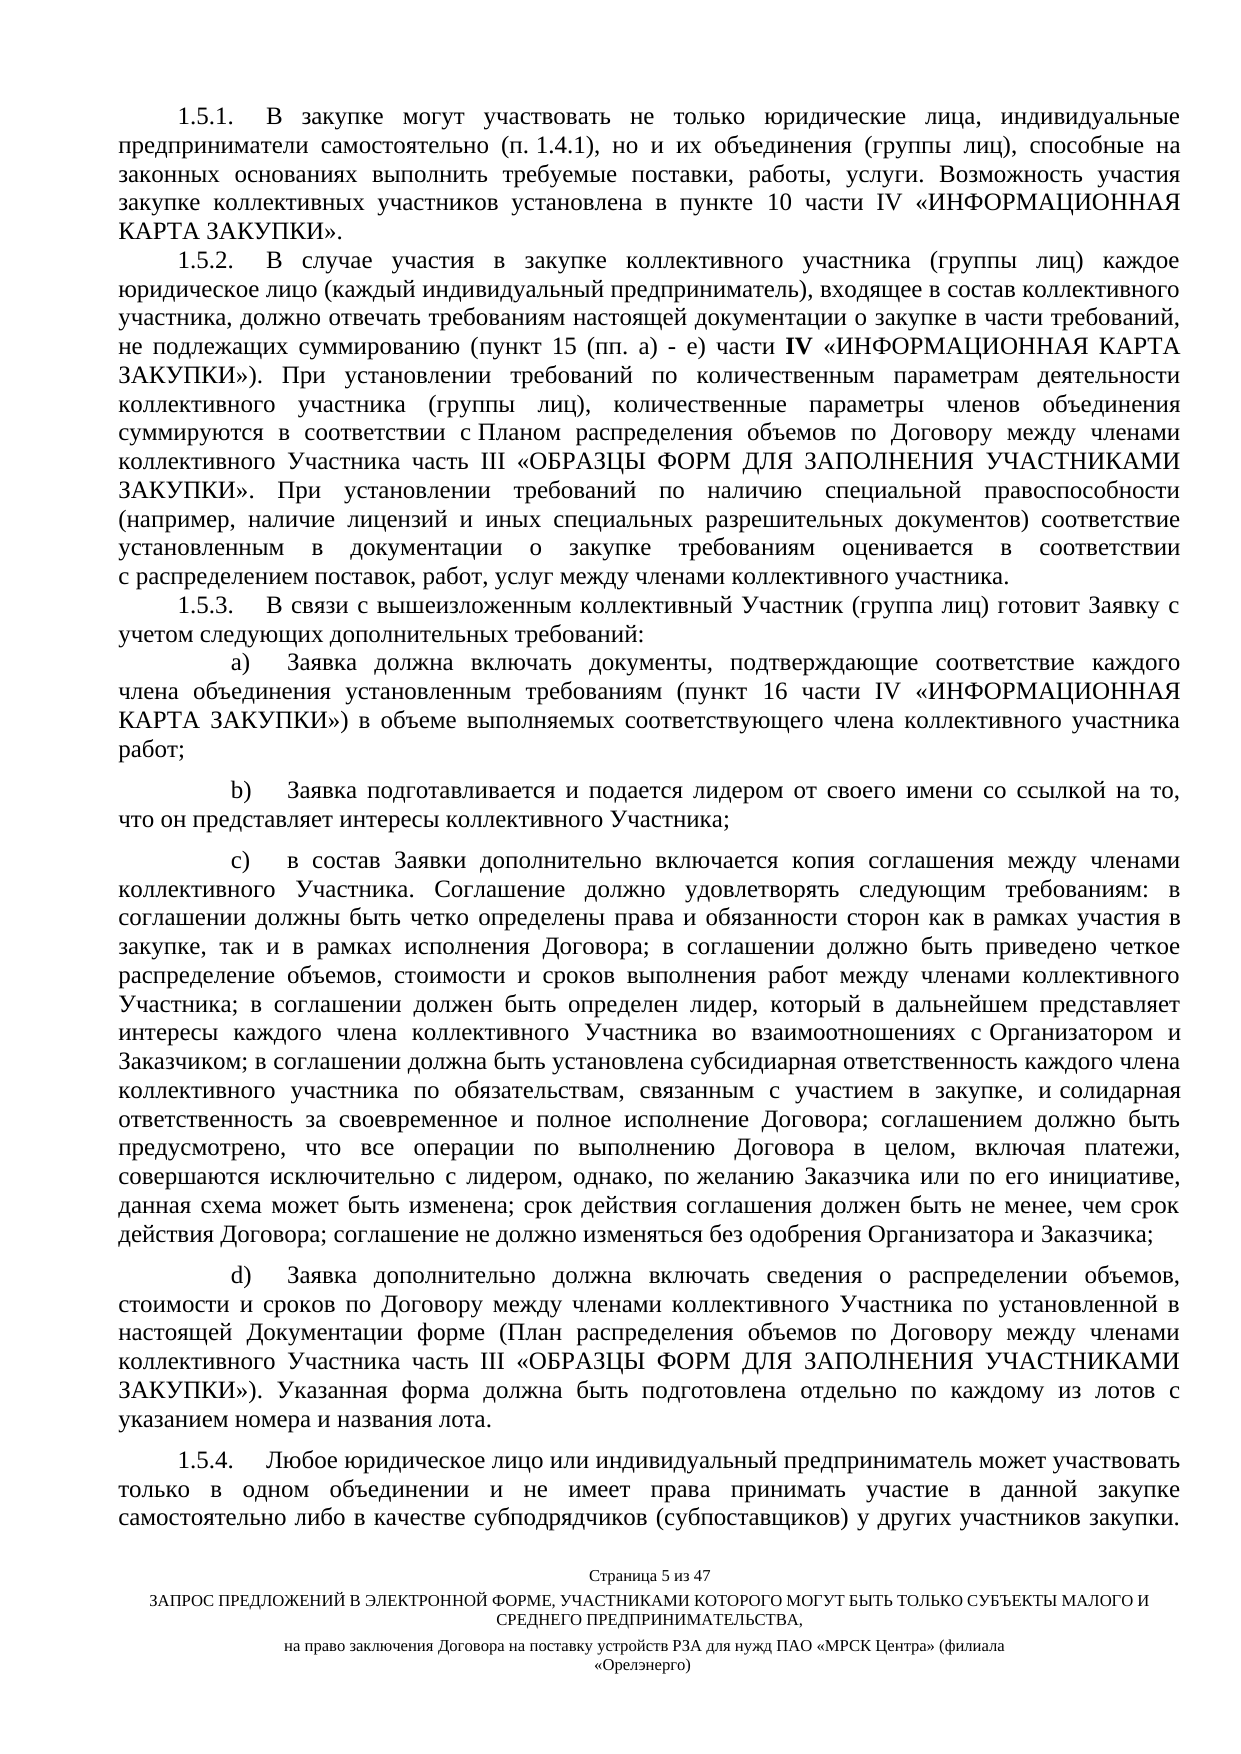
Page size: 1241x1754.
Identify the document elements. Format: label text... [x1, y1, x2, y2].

subtitle В случае участия в закупке коллективного участника (группы лиц) каждое юридическое лицо (каждый индивидуальный предприниматель), входящее в состав коллективного участника, должно отвечать требованиям настоящей документации о закупке в части требований, не подлежащих суммированию (пункт 15 (пп. а) - е) части IV «ИНФОРМАЦИОННАЯ КАРТА ЗАКУПКИ»). При установлении требований по количественным параметрам деятельности коллективного участника (группы лиц), количественные параметры членов объединения суммируются в соответствии с Планом распределения объемов по Договору между членами коллективного Участника часть III «ОБРАЗЦЫ ФОРМ ДЛЯ ЗАПОЛНЕНИЯ УЧАСТНИКАМИ ЗАКУПКИ». При установлении требований по наличию специальной правоспособности (например, наличие лицензий и иных специальных разрешительных документов) соответствие установленным в документации о закупке требованиям оценивается в соответствии с распределением поставок, работ, услуг между членами коллективного участника. [118, 245, 1181, 590]
subtitle В связи с вышеизложенным коллективный Участник (группа лиц) готовит Заявку с учетом следующих дополнительных требований: [118, 590, 1181, 647]
list в состав Заявки дополнительно включается копия соглашения между членами коллективного Участника. Соглашение должно удовлетворять следующим требованиям: в соглашении должны быть четко определены права и обязанности сторон как в рамках участия в закупке, так и в рамках исполнения Договора; в соглашении должно быть приведено четкое распределение объемов, стоимости и сроков выполнения работ между членами коллективного Участника; в соглашении должен быть определен лидер, который в дальнейшем представляет интересы каждого члена коллективного Участника во взаимоотношениях с Организатором и Заказчиком; в соглашении должна быть установлена субсидиарная ответственность каждого члена коллективного участника по обязательствам, связанным с участием в закупке, и солидарная ответственность за своевременное и полное исполнение Договора; соглашением должно быть предусмотрено, что все операции по выполнению Договора в целом, включая платежи, совершаются исключительно с лидером, однако, по желанию Заказчика или по его инициативе, данная схема может быть изменена; срок действия соглашения должен быть не менее, чем срок действия Договора; соглашение не должно изменяться без одобрения Организатора и Заказчика; [118, 845, 1181, 1247]
list Заявка дополнительно должна включать сведения о распределении объемов, стоимости и сроков по Договору между членами коллективного Участника по установленной в настоящей Документации форме (План распределения объемов по Договору между членами коллективного Участника часть III «ОБРАЗЦЫ ФОРМ ДЛЯ ЗАПОЛНЕНИЯ УЧАСТНИКАМИ ЗАКУПКИ»). Указанная форма должна быть подготовлена отдельно по каждому из лотов с указанием номера и названия лота. [118, 1260, 1181, 1432]
subtitle В закупке могут участвовать не только юридические лица, индивидуальные предприниматели самостоятельно (п. 1.4.1), но и их объединения (группы лиц), способные на законных основаниях выполнить требуемые поставки, работы, услуги. Возможность участия закупке коллективных участников установлена в пункте 10 части IV «ИНФОРМАЦИОННАЯ КАРТА ЗАКУПКИ». [118, 101, 1181, 245]
list Заявка должна включать документы, подтверждающие соответствие каждого члена объединения установленным требованиям (пункт 16 части IV «ИНФОРМАЦИОННАЯ КАРТА ЗАКУПКИ») в объеме выполняемых соответствующего члена коллективного участника работ; [118, 647, 1181, 762]
list Заявка подготавливается и подается лидером от своего имени со ссылкой на то, что он представляет интересы коллективного Участника; [118, 775, 1181, 832]
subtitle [118, 1445, 1181, 1531]
